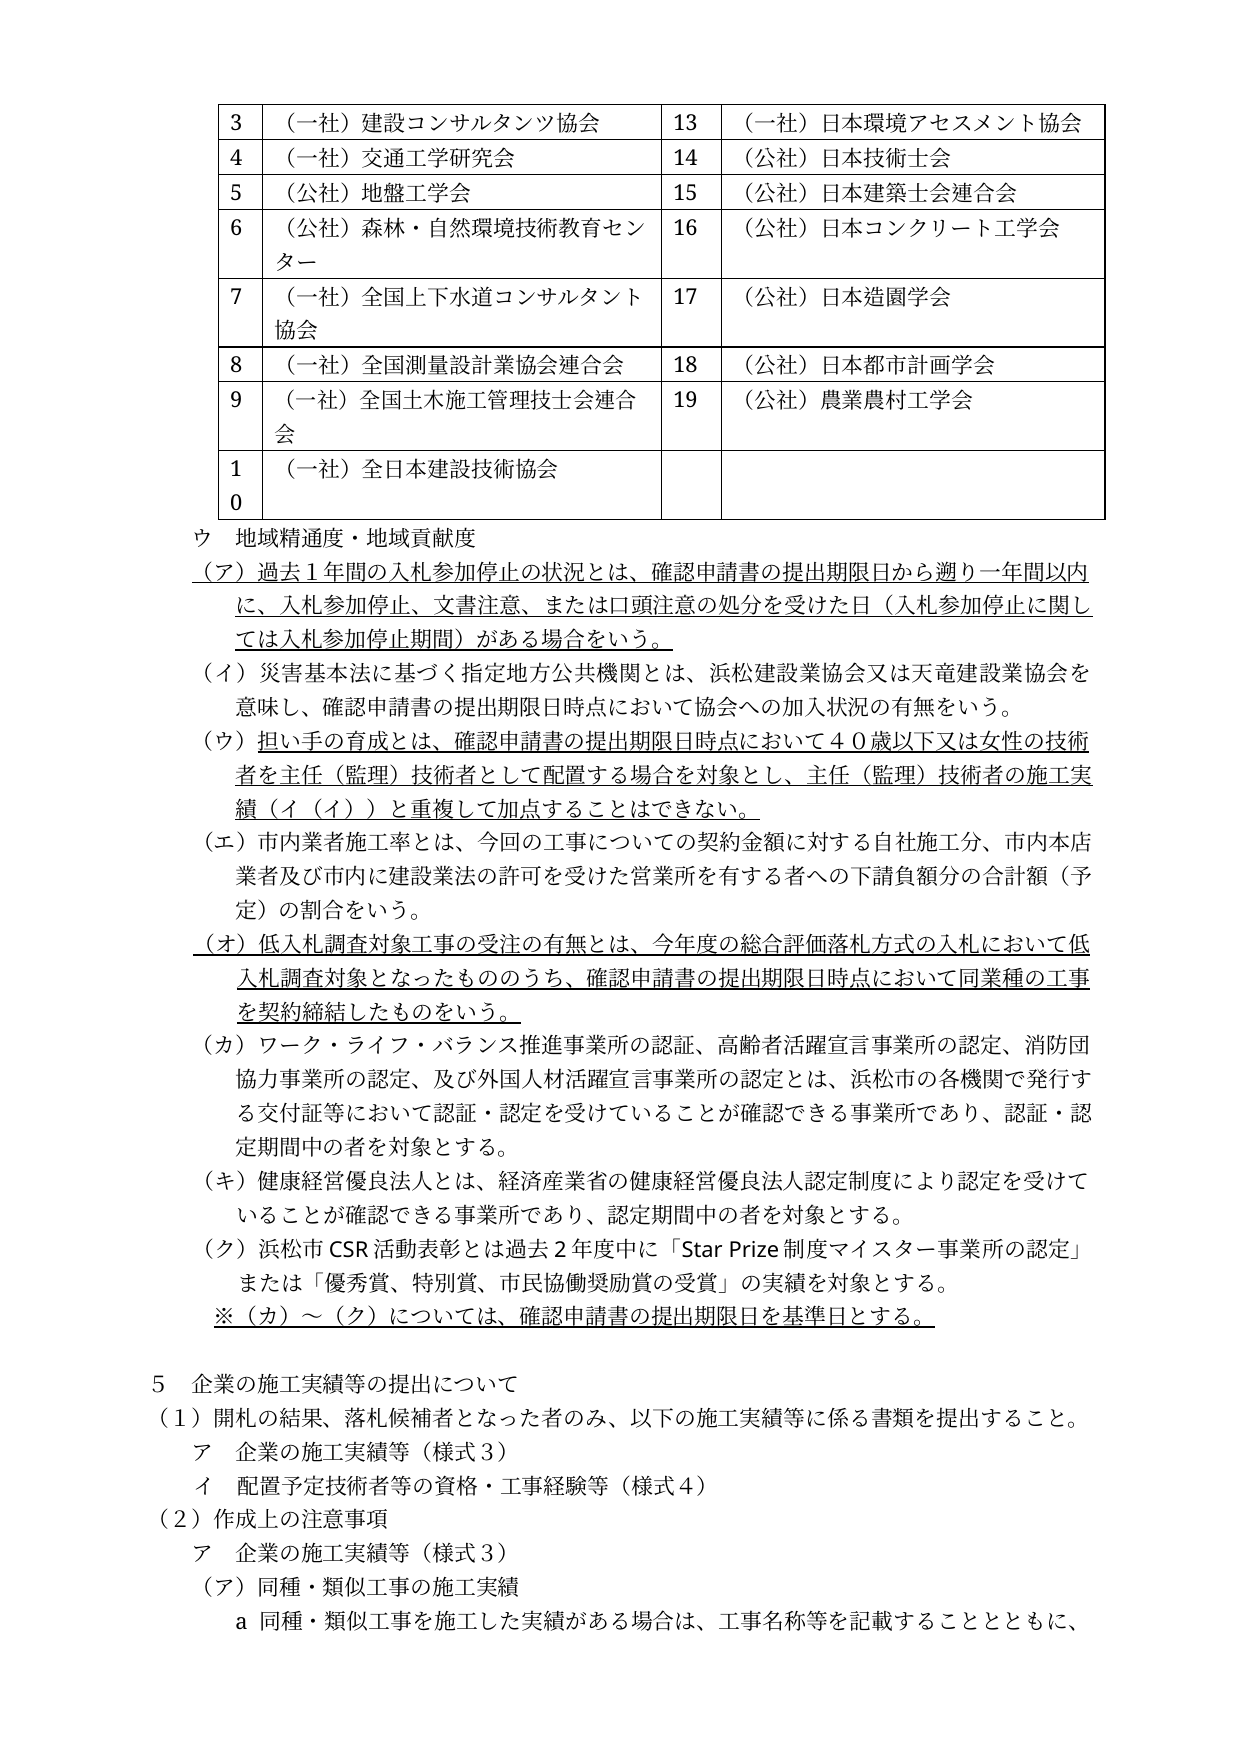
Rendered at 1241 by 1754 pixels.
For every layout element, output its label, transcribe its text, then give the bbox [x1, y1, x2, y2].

table_cell 9 [219, 382, 262, 450]
table_cell （一社）全国測量設計業協会連合会 [263, 348, 661, 381]
table_cell （一社）全国土木施工管理技士会連合会 [263, 382, 661, 450]
text （ア）同種・類似工事の施工実績 [148, 1569, 1092, 1603]
table_cell 4 [219, 140, 262, 174]
table_cell [722, 451, 1104, 519]
table_cell 15 [662, 175, 721, 209]
table_cell 10 [219, 451, 262, 519]
text （ア）過去１年間の入札参加停止の状況とは、確認申請書の提出期限日から遡り一年間以内に、入札参加停止、文書注意、または口頭注意の処分を受けた日（入札参加停止に関しては入札参加停止期間）がある場合をいう。 [148, 554, 1092, 655]
text （イ）災害基本法に基づく指定地方公共機関とは、浜松建設業協会又は天竜建設業協会を 意味し、確認申請書の提出期限日時点において協会への加入状況の有無をいう。 [191, 655, 1092, 723]
text （キ）健康経営優良法人とは、経済産業省の健康経営優良法人認定制度により認定を受けていることが確認できる事業所であり、認定期間中の者を対象とする。 [192, 1163, 1092, 1231]
table_cell 6 [219, 210, 262, 278]
table_cell 8 [219, 348, 262, 381]
table_cell （一社）交通工学研究会 [263, 140, 661, 174]
text ウ 地域精通度・地域貢献度 [148, 520, 1092, 554]
text （カ）ワーク・ライフ・バランス推進事業所の認証、高齢者活躍宣言事業所の認定、消防団協力事業所の認定、及び外国人材活躍宣言事業所の認定とは、浜松市の各機関で発行する交付証等において認証・認定を受けていることが確認できる事業所であり、認証・認定期間中の者を対象とする。 [191, 1028, 1092, 1163]
table_cell （一社）建設コンサルタンツ協会 [263, 105, 661, 139]
text イ 配置予定技術者等の資格・工事経験等（様式４） [193, 1468, 1092, 1502]
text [148, 1603, 1107, 1637]
table_cell [662, 451, 721, 519]
table_cell （一社）日本環境アセスメント協会 [722, 105, 1104, 139]
text （ウ）担い手の育成とは、確認申請書の提出期限日時点において４０歳以下又は女性の技術者を主任（監理）技術者として配置する場合を対象とし、主任（監理）技術者の施工実績（イ（イ））と重複して加点することはできない。 [148, 723, 1092, 824]
table_cell 14 [662, 140, 721, 174]
text （エ）市内業者施工率とは、今回の工事についての契約金額に対する自社施工分、市内本店業者及び市内に建設業法の許可を受けた営業所を有する者への下請負額分の合計額（予定）の割合をいう。 [192, 824, 1092, 926]
text ア 企業の施工実績等（様式３） [148, 1434, 1092, 1468]
table_cell （一社）全国上下水道コンサルタント協会 [263, 279, 661, 346]
text ア 企業の施工実績等（様式３） [148, 1535, 1092, 1569]
table_cell （公社）日本建築士会連合会 [722, 175, 1104, 209]
text ※（カ）～（ク）については、確認申請書の提出期限日を基準日とする。 [192, 1298, 1092, 1332]
table_cell 3 [219, 105, 262, 139]
table_cell （公社）森林・自然環境技術教育センター [263, 210, 661, 278]
table_cell （公社）地盤工学会 [263, 175, 661, 209]
table_cell （一社）全日本建設技術協会 [263, 451, 661, 519]
table_cell （公社）日本都市計画学会 [722, 348, 1104, 381]
table_cell 5 [219, 175, 262, 209]
text ５ 企業の施工実績等の提出について [148, 1366, 1092, 1400]
text （ク）浜松市CSR活動表彰とは過去2年度中に「Star Prize制度マイスター事業所の認定」または「優秀賞、特別賞、市民協働奨励賞の受賞」の実績を対象とする。 [192, 1231, 1092, 1298]
text （２）作成上の注意事項 [148, 1502, 1092, 1535]
table_cell 16 [662, 210, 721, 278]
table_cell （公社）日本技術士会 [722, 140, 1104, 174]
table_cell （公社）日本造園学会 [722, 279, 1104, 346]
table_cell 13 [662, 105, 721, 139]
table_cell 7 [219, 279, 262, 346]
table_cell （公社）農業農村工学会 [722, 382, 1104, 450]
table_cell （公社）日本コンクリート工学会 [722, 210, 1104, 278]
table_cell 17 [662, 279, 721, 346]
table_cell 19 [662, 382, 721, 450]
text （オ）低入札調査対象工事の受注の有無とは、今年度の総合評価落札方式の入札において低入札調査対象となったもののうち、確認申請書の提出期限日時点において同業種の工事を契約締結したものをいう。 [193, 926, 1092, 1028]
table_cell 18 [662, 348, 721, 381]
text （１）開札の結果、落札候補者となった者のみ、以下の施工実績等に係る書類を提出すること。 [148, 1400, 1092, 1434]
